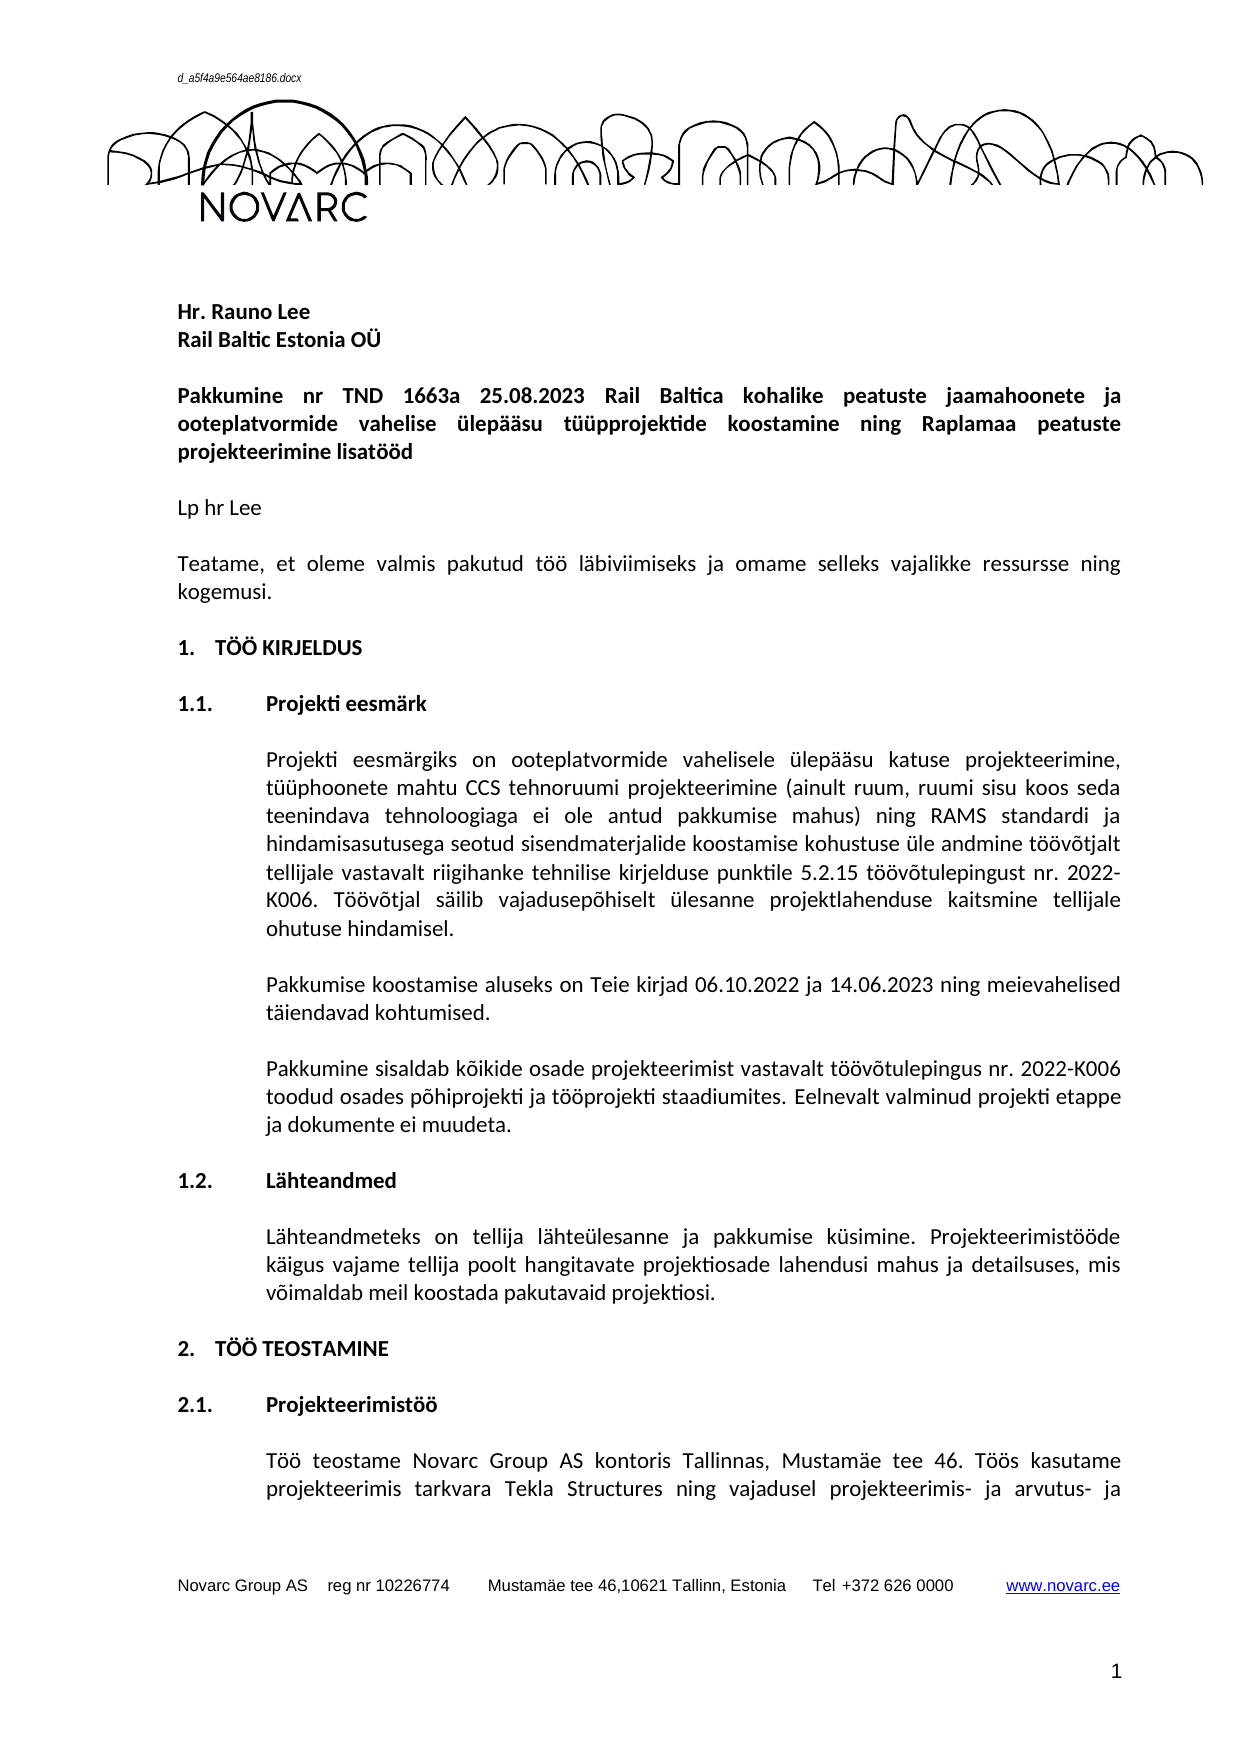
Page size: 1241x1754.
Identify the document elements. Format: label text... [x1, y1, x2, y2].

text Lähteandmeteks on tellija lähteülesanne ja pakkumise küsimine. Projekteerimistööde käigus vajame tellija poolt hangitavate projektiosade lahendusi mahus ja detailsuses, mis võimaldab meil koostada pakutavaid projektiosi. [266, 1222, 1122, 1306]
text Pakkumine sisaldab kõikide osade projekteerimist vastavalt töövõtulepingus nr. 2022-K006 toodud osades põhiprojekti ja tööprojekti staadiumites. Eelnevalt valminud projekti etappe ja dokumente ei muudeta. [266, 1054, 1122, 1138]
text Projekti eesmärgiks on ooteplatvormide vahelisele ülepääsu katuse projekteerimine, tüüphoonete mahtu CCS tehnoruumi projekteerimine (ainult ruum, ruumi sisu koos seda teenindava tehnoloogiaga ei ole antud pakkumise mahus) ning RAMS standardi ja hindamisasutusega seotud sisendmaterjalide koostamise kohustuse üle andmine töövõtjalt tellijale vastavalt riigihanke tehnilise kirjelduse punktile 5.2.15 töövõtulepingust nr. 2022-K006. Töövõtjal säilib vajadusepõhiselt ülesanne projektlahenduse kaitsmine tellijale ohutuse hindamisel. [266, 746, 1122, 942]
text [266, 1446, 1122, 1502]
text Lp hr Lee [177, 493, 1122, 521]
list TÖÖ TEOSTAMINE [177, 1334, 1122, 1362]
list TÖÖ KIRJELDUS [177, 633, 1122, 661]
list Projekti eesmärk [177, 689, 1122, 717]
text Teatame, et oleme valmis pakutud töö läbiviimiseks ja omame selleks vajalikke ressursse ning kogemusi. [177, 549, 1122, 605]
text Pakkumise koostamise aluseks on Teie kirjad 06.10.2022 ja 14.06.2023 ning meievahelised täiendavad kohtumised. [266, 970, 1122, 1026]
list Projekteerimistöö [177, 1390, 1122, 1418]
text Pakkumine nr TND 1663a 25.08.2023 Rail Baltica kohalike peatuste jaamahoonete ja ooteplatvormide vahelise ülepääsu tüüpprojektide koostamine ning Raplamaa peatuste projekteerimine lisatööd [177, 381, 1122, 465]
text Rail Baltic Estonia OÜ [177, 325, 1122, 353]
list Lähteandmed [177, 1166, 1122, 1194]
text Hr. Rauno Lee [177, 297, 1122, 325]
